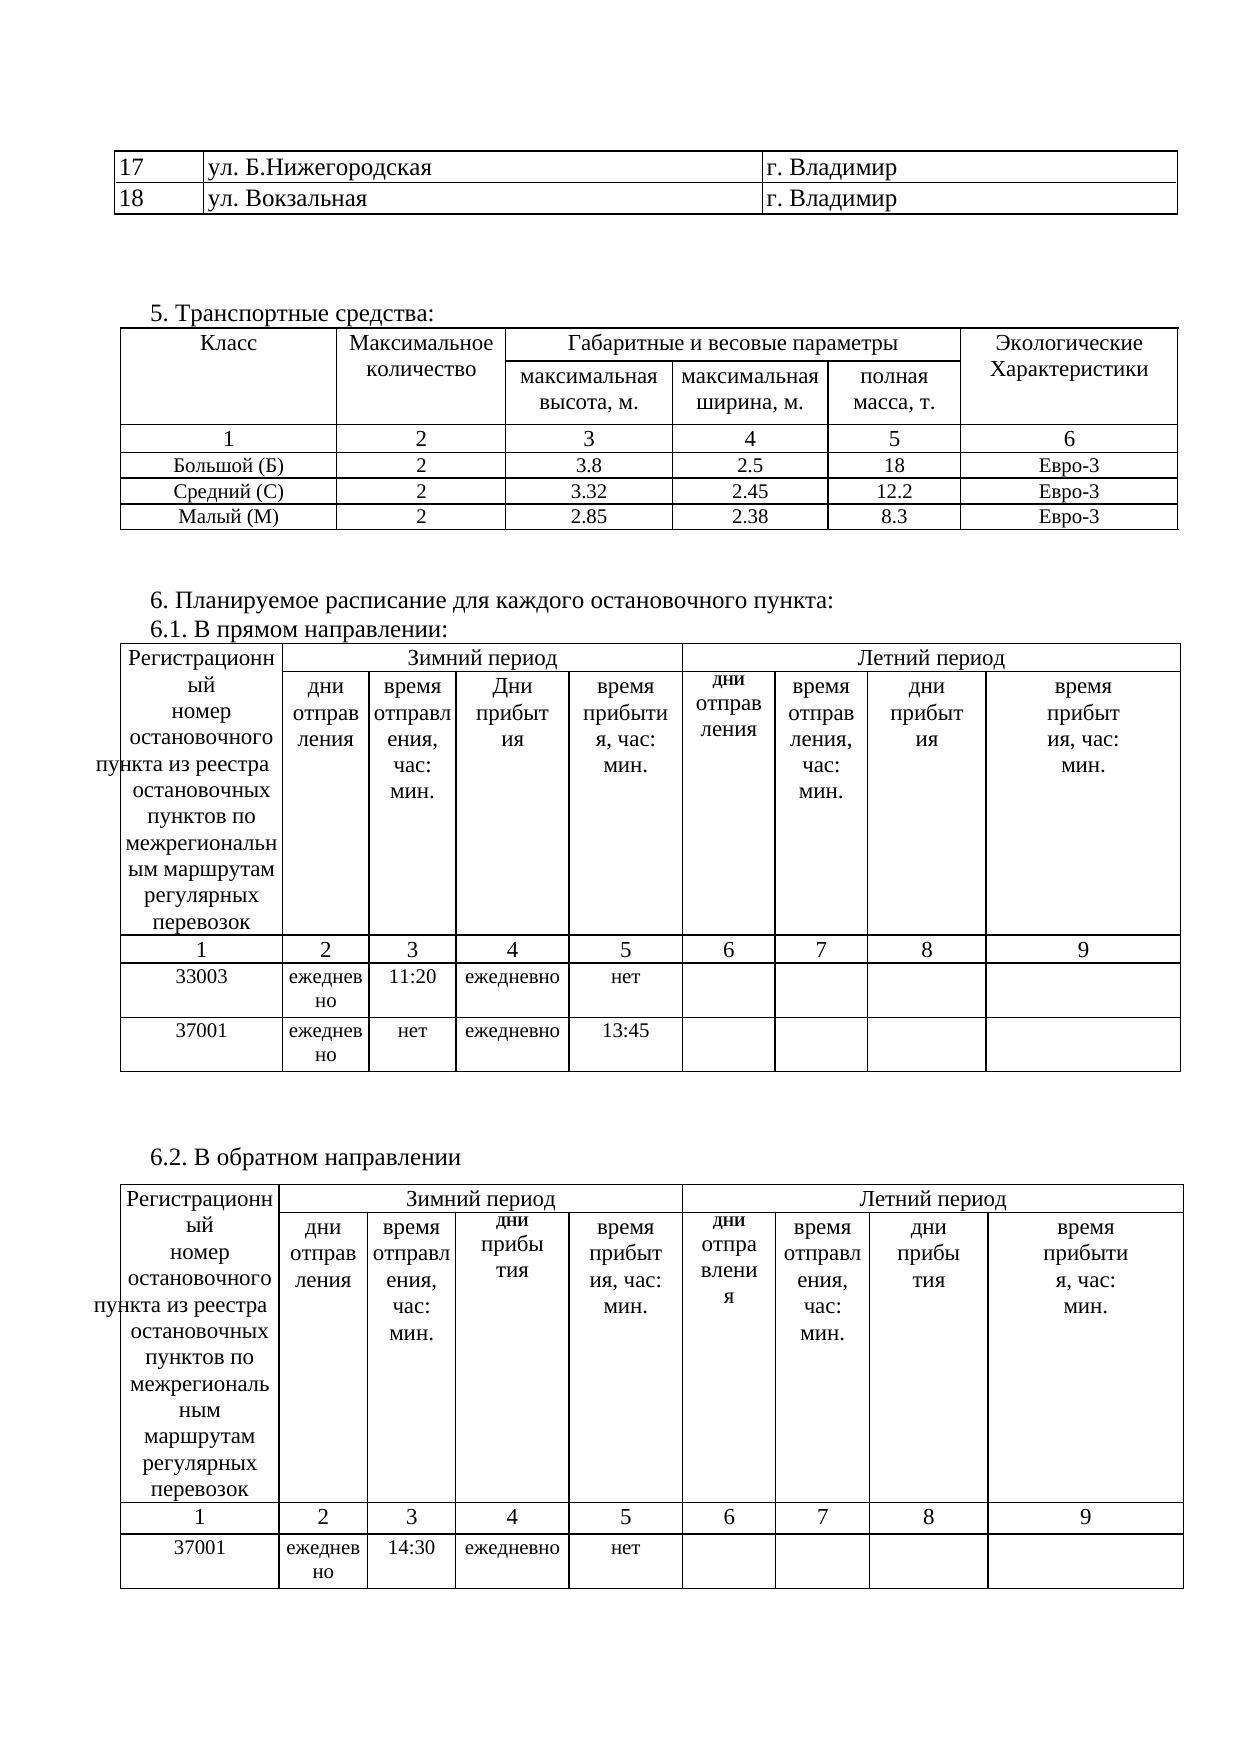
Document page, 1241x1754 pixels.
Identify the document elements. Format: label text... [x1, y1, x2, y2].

table_cell Дни прибыт ия [457, 672, 568, 934]
table_header Регистрационный номер остановочного пункта из реестра остановочных пунктов по межрегиональным маршрутам регулярных перевозок [121, 644, 282, 934]
table_cell 2 [337, 425, 505, 452]
table_header Летний период [683, 1185, 1183, 1212]
table_cell 8 [870, 1503, 987, 1533]
table_cell время отправл ения, час: мин. [776, 1213, 869, 1501]
table_cell ДНИ прибы тия [456, 1213, 568, 1501]
table_cell 6 [961, 425, 1177, 452]
table_cell нет [370, 1018, 455, 1071]
table_cell нет [570, 1535, 682, 1588]
table_cell Евро-3 [961, 505, 1177, 528]
table_cell нет [570, 964, 682, 1016]
table_cell 17 [115, 152, 203, 181]
table_cell ДНИ отправ ления [683, 672, 774, 934]
table_cell 4 [456, 1503, 568, 1533]
table_cell 2 [280, 1503, 367, 1533]
table_cell [987, 964, 1180, 1016]
table_cell [868, 1018, 985, 1071]
table_cell 33003 [121, 964, 282, 1016]
table_cell ежедневно [283, 964, 368, 1016]
table_cell Евро-3 [961, 453, 1177, 477]
table_cell ежедневно [457, 964, 568, 1016]
table_cell 9 [989, 1503, 1183, 1533]
table_cell [776, 1535, 869, 1588]
table_cell дни отправ ления [283, 672, 368, 934]
table_cell Евро-3 [961, 479, 1177, 503]
table_cell 37001 [121, 1535, 278, 1588]
table_cell 3 [368, 1503, 455, 1533]
table_header Максимальное количество [337, 329, 505, 424]
table_cell 2 [283, 936, 368, 962]
table_cell 2.5 [673, 453, 827, 477]
table_cell ул. Вокзальная [204, 183, 762, 213]
table_cell 8.3 [829, 505, 960, 528]
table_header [121, 1185, 278, 1501]
table_header Зимний период [280, 1185, 682, 1212]
table_cell 5 [829, 425, 960, 452]
table_cell время прибыти я, час: мин. [570, 672, 682, 934]
table_cell время прибыт ия, час: мин. [570, 1213, 682, 1501]
table_header Габаритные и весовые параметры [506, 329, 960, 360]
table_cell время прибыт ия, час: мин. [987, 672, 1180, 934]
table_cell [683, 1535, 775, 1588]
table_cell дни прибы тия [870, 1213, 987, 1501]
table_cell 37001 [121, 1018, 282, 1071]
text 6. Планируемое расписание для каждого остановочного пункта: [150, 585, 1090, 614]
table_cell 11:20 [370, 964, 455, 1016]
table_cell время отправл ения, час: мин. [368, 1213, 455, 1501]
table_cell 3 [370, 936, 455, 962]
table_cell [683, 964, 774, 1016]
table_cell 2 [337, 479, 505, 503]
table_cell [683, 1018, 774, 1071]
table_cell 2.38 [673, 505, 827, 528]
table_header Летний период [683, 644, 1180, 671]
table_cell 9 [987, 936, 1180, 962]
table_cell 7 [776, 1503, 869, 1533]
table_cell 8 [868, 936, 985, 962]
table_cell 1 [121, 1503, 278, 1533]
table_cell максимальная ширина, м. [673, 362, 827, 424]
table_cell 3 [506, 425, 672, 452]
table_cell [989, 1535, 1183, 1588]
table_cell ДНИ отпра влени я [683, 1213, 775, 1501]
table_cell 13:45 [570, 1018, 682, 1071]
text 6.1. В прямом направлении: [150, 614, 1090, 643]
table_cell 2.85 [506, 505, 672, 528]
text 5. Транспортные средства: [150, 298, 1090, 327]
table_cell ул. Б.Нижегородская [204, 152, 762, 181]
table_cell 6 [683, 1503, 775, 1533]
table_cell 2 [337, 505, 505, 528]
table_cell г. Владимир [763, 181, 1177, 213]
table_cell 6 [683, 936, 774, 962]
table_cell [987, 1018, 1180, 1071]
table_cell время отправл ения, час: мин. [370, 672, 455, 934]
table_cell 7 [776, 936, 867, 962]
table_cell Малый (М) [121, 505, 336, 528]
table_cell 3.32 [506, 479, 672, 503]
table_cell 1 [121, 425, 336, 452]
table_cell 2.45 [673, 479, 827, 503]
table_header Экологические Характеристики [961, 329, 1177, 424]
table_cell г. Владимир [763, 152, 1177, 181]
table_cell ежедневно [283, 1018, 368, 1071]
table_cell Большой (Б) [121, 453, 336, 477]
table_header Зимний период [283, 644, 682, 671]
table_cell 5 [570, 936, 682, 962]
table_cell ежедневно [457, 1018, 568, 1071]
table_cell 4 [457, 936, 568, 962]
table_cell 4 [673, 425, 827, 452]
table_cell 5 [570, 1503, 682, 1533]
table_cell ежедневно [280, 1535, 367, 1588]
table_cell максимальная высота, м. [506, 362, 672, 424]
table_cell 12.2 [829, 479, 960, 503]
table_cell полная масса, т. [829, 362, 960, 424]
table_cell 1 [121, 936, 282, 962]
table_cell дни отправ ления [280, 1213, 367, 1501]
table_cell 14:30 [368, 1535, 455, 1588]
table_cell время отправ ления, час: мин. [776, 672, 867, 934]
table_cell дни прибыт ия [868, 672, 985, 934]
table_cell 2 [337, 453, 505, 477]
table_cell 3.8 [506, 453, 672, 477]
table_header Класс [121, 329, 336, 424]
table_cell [776, 1018, 867, 1071]
table_cell 18 [829, 453, 960, 477]
table_cell [870, 1535, 987, 1588]
table_cell [868, 964, 985, 1016]
table_cell ежедневно [456, 1535, 568, 1588]
text 6.2. В обратном направлении [150, 1142, 1090, 1171]
table_cell Средний (С) [121, 479, 336, 503]
table_cell [776, 964, 867, 1016]
table_cell время прибыти я, час: мин. [989, 1213, 1183, 1501]
table_cell 18 [115, 183, 203, 213]
